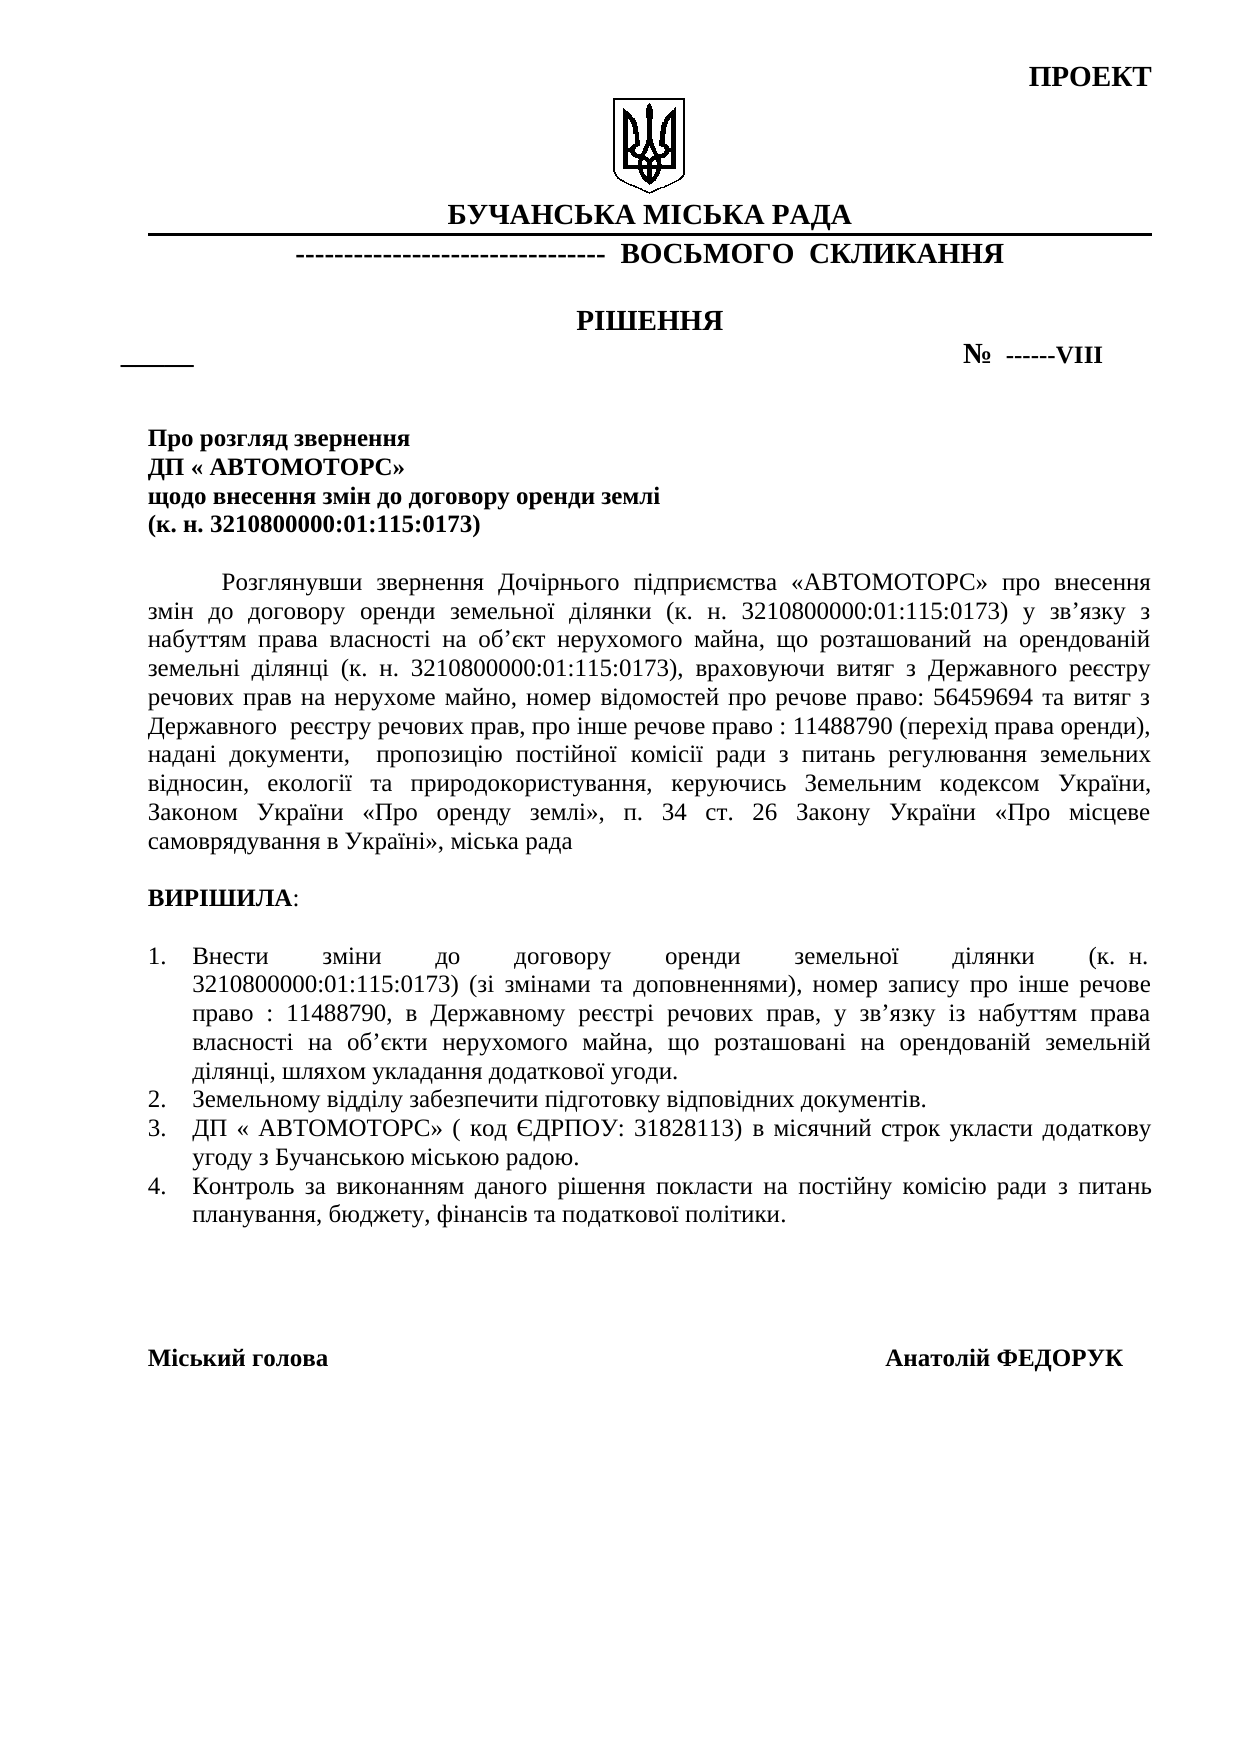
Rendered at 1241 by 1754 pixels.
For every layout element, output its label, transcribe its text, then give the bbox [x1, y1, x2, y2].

text _____ № ------VIІІ [121, 337, 1152, 370]
list Контроль за виконанням даного рішення покласти на постійну комісію ради з питань планування, бюджету, фінансів та податкової політики. [148, 1171, 1152, 1228]
list Внести зміни до договору оренди земельної ділянки (к. н. 3210800000:01:115:0173) (зі змінами та доповненнями), номер запису про інше речове право : 11488790, в Державному реєстрі речових прав, у зв’язку із набуттям права власності на об’єкти нерухомого майна, що розташовані на орендованій земельній ділянці, шляхом укладання додаткової угоди. [148, 941, 1152, 1084]
text ДП « АВТОМОТОРС» [148, 452, 1152, 481]
text ПРОЕКТ [148, 59, 1152, 93]
list ДП « АВТОМОТОРС» ( код ЄДРПОУ: 31828113) в місячний строк укласти додаткову угоду з Бучанською міською радою. [148, 1113, 1152, 1171]
text -------------------------------- ВОСЬМОГО СКЛИКАННЯ [148, 236, 1152, 269]
text Міський голова Анатолій ФЕДОРУК [148, 1343, 1152, 1372]
text БУЧАНСЬКА МІСЬКА РАДА [148, 197, 1152, 233]
text ВИРІШИЛА: [148, 883, 1152, 912]
list Земельному відділу забезпечити підготовку відповідних документів. [148, 1084, 1152, 1113]
text РІШЕННЯ [148, 303, 1152, 337]
text Розглянувши звернення Дочірнього підприємства «АВТОМОТОРС» про внесення змін до договору оренди земельної ділянки (к. н. 3210800000:01:115:0173) у зв’язку з набуттям права власності на об’єкт нерухомого майна, що розташований на орендованій земельні ділянці (к. н. 3210800000:01:115:0173), враховуючи витяг з Державного реєстру речових прав на нерухоме майно, номер відомостей про речове право: 56459694 та витяг з Державного реєстру речових прав, про інше речове право : 11488790 (перехід права оренди), надані документи, пропозицію постійної комісії ради з питань регулювання земельних відносин, екології та природокористування, керуючись Земельним кодексом України, Законом України «Про оренду землі», п. 34 ст. 26 Закону України «Про місцеве самоврядування в Україні», міська рада [148, 567, 1152, 854]
text Про розгляд звернення [148, 423, 1152, 452]
text (к. н. 3210800000:01:115:0173) [148, 509, 1152, 538]
text щодо внесення змін до договору оренди землі [148, 481, 1152, 509]
